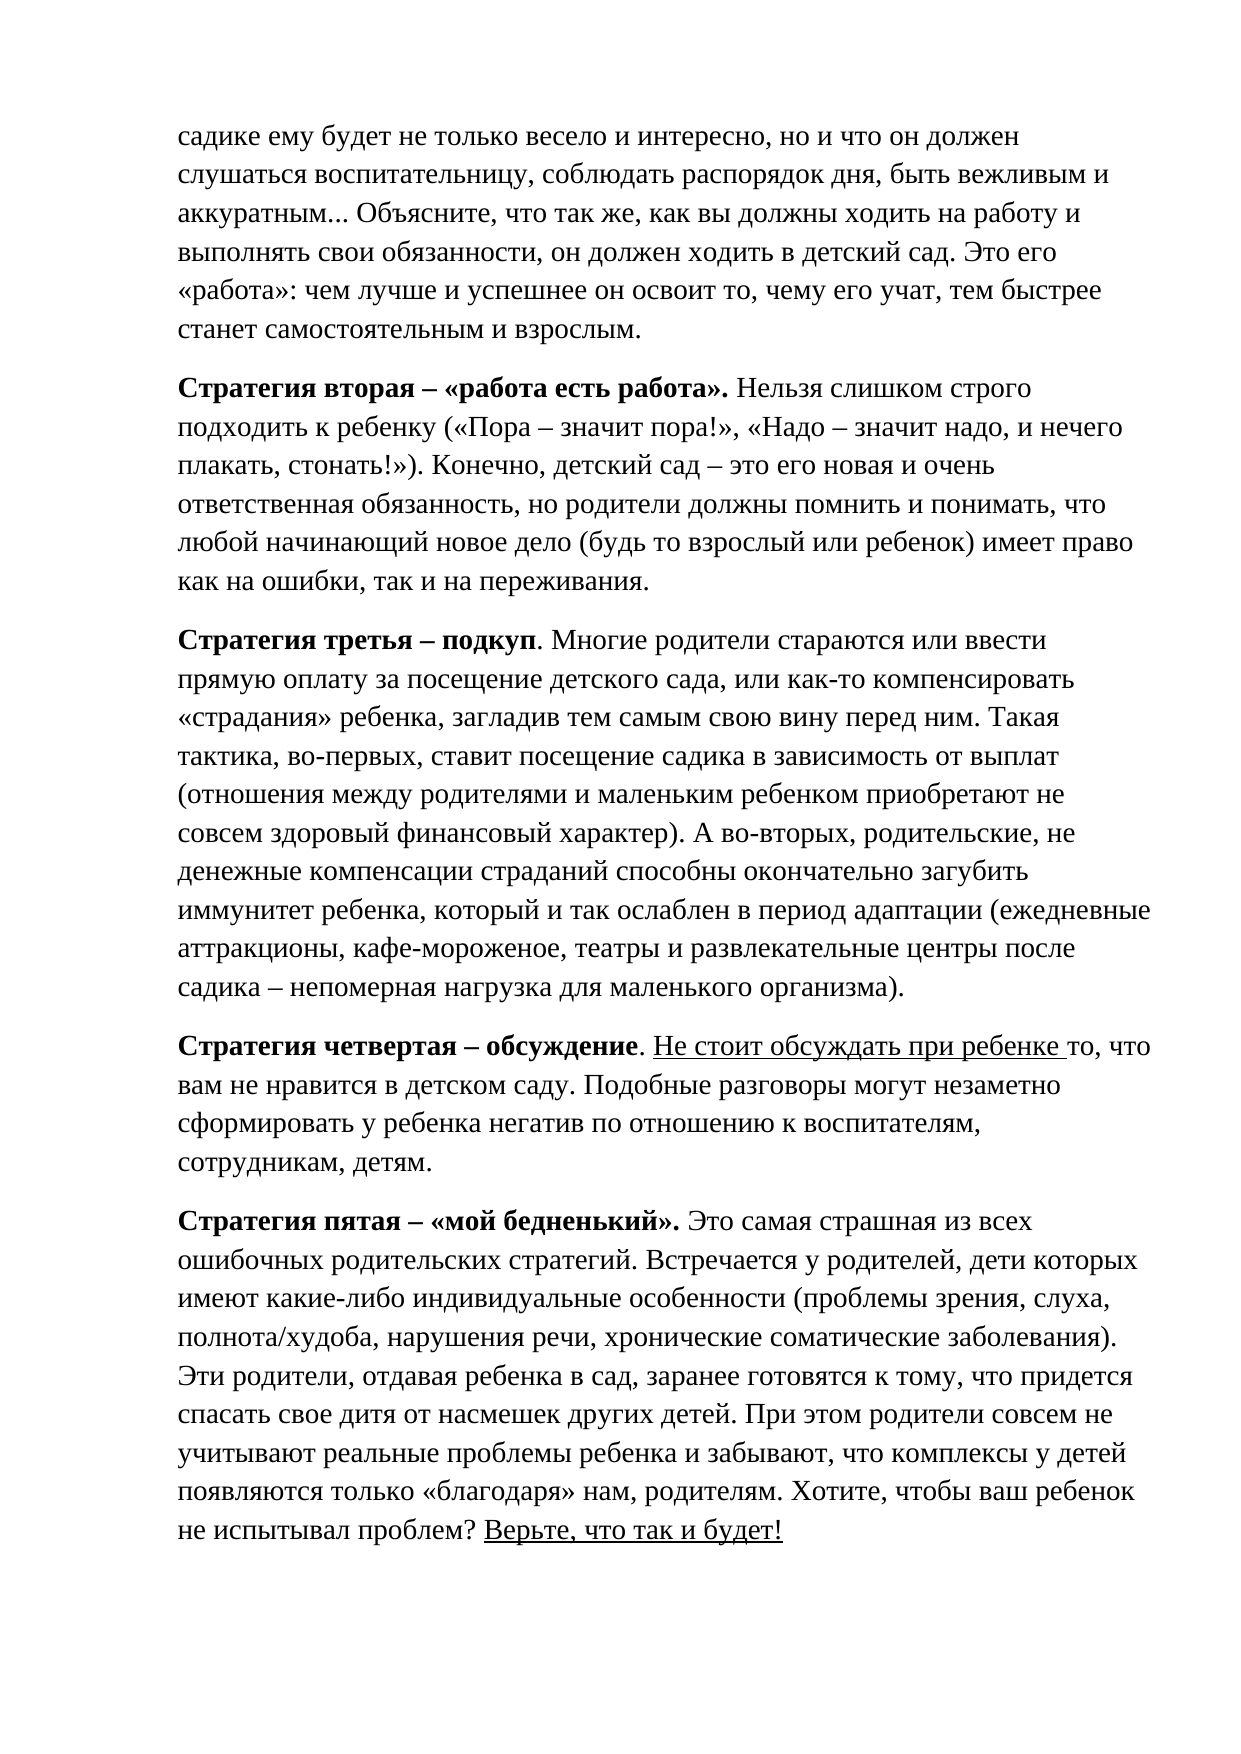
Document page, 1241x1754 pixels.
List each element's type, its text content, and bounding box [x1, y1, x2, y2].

text Стратегия третья – подкуп. Многие родители стараются или ввести прямую оплату за посещение детского сада, или как-то компенсировать «страдания» ребенка, загладив тем самым свою вину перед ним. Такая тактика, во-первых, ставит посещение садика в зависимость от выплат (отношения между родителями и маленьким ребенком приобретают не совсем здоровый финансовый характер). А во-вторых, родительские, не денежные компенсации страданий способны окончательно загубить иммунитет ребенка, который и так ослаблен в период адаптации (ежедневные аттракционы, кафе-мороженое, театры и развлекательные центры после садика – непомерная нагрузка для маленького организма). [177, 622, 1152, 1003]
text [177, 118, 1152, 344]
text Стратегия четвертая – обсуждение. Не стоит обсуждать при ребенке то, что вам не нравится в детском саду. Подобные разговоры могут незаметно сформировать у ребенка негатив по отношению к воспитателям, сотрудникам, детям. [177, 1028, 1152, 1178]
text Стратегия пятая – «мой бедненький». Это самая страшная из всех ошибочных родительских стратегий. Встречается у родителей, дети которых имеют какие-либо индивидуальные особенности (проблемы зрения, слуха, полнота/худоба, нарушения речи, хронические соматические заболевания). Эти родители, отдавая ребенка в сад, заранее готовятся к тому, что придется спасать свое дитя от насмешек других детей. При этом родители совсем не учитывают реальные проблемы ребенка и забывают, что комплексы у детей появляются только «благодаря» нам, родителям. Хотите, чтобы ваш ребенок не испытывал проблем? Верьте, что так и будет! [177, 1203, 1152, 1545]
text Стратегия вторая – «работа есть работа». Нельзя слишком строго подходить к ребенку («Пора – значит пора!», «Надо – значит надо, и нечего плакать, стонать!»). Конечно, детский сад – это его новая и очень ответственная обязанность, но родители должны помнить и понимать, что любой начинающий новое дело (будь то взрослый или ребенок) имеет право как на ошибки, так и на переживания. [177, 370, 1152, 596]
